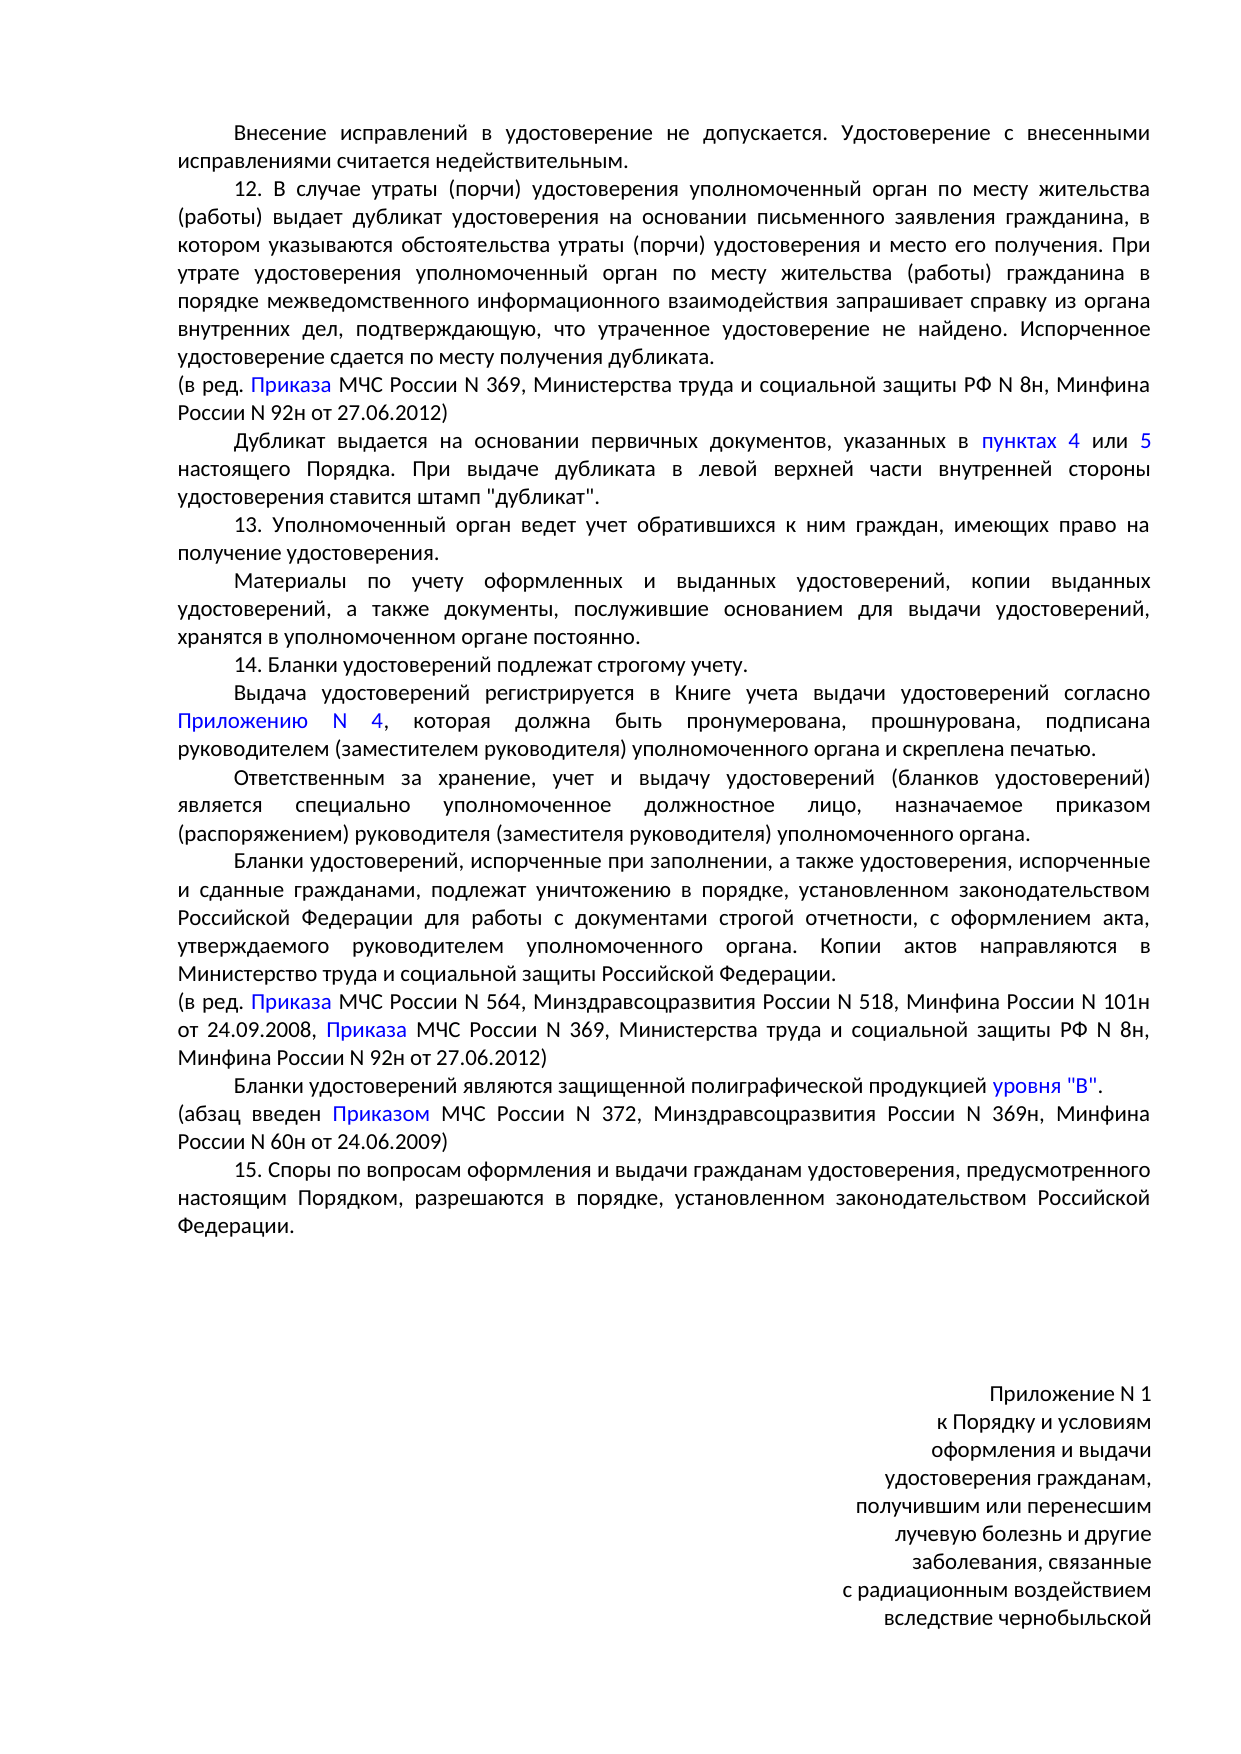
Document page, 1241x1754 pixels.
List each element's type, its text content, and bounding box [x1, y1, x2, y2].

text заболевания, связанные [177, 1547, 1152, 1575]
text Бланки удостоверений, испорченные при заполнении, а также удостоверения, испорченные и сданные гражданами, подлежат уничтожению в порядке, установленном законодательством Российской Федерации для работы с документами строгой отчетности, с оформлением акта, утверждаемого руководителем уполномоченного органа. Копии актов направляются в Министерство труда и социальной защиты Российской Федерации. [177, 847, 1152, 987]
text с радиационным воздействием [177, 1575, 1152, 1603]
text Дубликат выдается на основании первичных документов, указанных в пунктах 4 или 5 настоящего Порядка. При выдаче дубликата в левой верхней части внутренней стороны удостоверения ставится штамп "дубликат". [177, 426, 1152, 510]
text Материалы по учету оформленных и выданных удостоверений, копии выданных удостоверений, а также документы, послужившие основанием для выдачи удостоверений, хранятся в уполномоченном органе постоянно. [177, 566, 1152, 651]
text вследствие чернобыльской [177, 1603, 1152, 1631]
text (в ред. Приказа МЧС России N 369, Министерства труда и социальной защиты РФ N 8н, Минфина России N 92н от 27.06.2012) [177, 370, 1152, 426]
text 15. Споры по вопросам оформления и выдачи гражданам удостоверения, предусмотренного настоящим Порядком, разрешаются в порядке, установленном законодательством Российской Федерации. [177, 1155, 1152, 1239]
text лучевую болезнь и другие [177, 1519, 1152, 1547]
text 12. В случае утраты (порчи) удостоверения уполномоченный орган по месту жительства (работы) выдает дубликат удостоверения на основании письменного заявления гражданина, в котором указываются обстоятельства утраты (порчи) удостоверения и место его получения. При утрате удостоверения уполномоченный орган по месту жительства (работы) гражданина в порядке межведомственного информационного взаимодействия запрашивает справку из органа внутренних дел, подтверждающую, что утраченное удостоверение не найдено. Испорченное удостоверение сдается по месту получения дубликата. [177, 174, 1152, 370]
text удостоверения гражданам, [177, 1463, 1152, 1491]
text (в ред. Приказа МЧС России N 564, Минздравсоцразвития России N 518, Минфина России N 101н от 24.09.2008, Приказа МЧС России N 369, Министерства труда и социальной защиты РФ N 8н, Минфина России N 92н от 27.06.2012) [177, 987, 1152, 1071]
text Внесение исправлений в удостоверение не допускается. Удостоверение с внесенными исправлениями считается недействительным. [177, 118, 1152, 174]
text Бланки удостоверений являются защищенной полиграфической продукцией уровня "В". [177, 1071, 1152, 1099]
text 13. Уполномоченный орган ведет учет обратившихся к ним граждан, имеющих право на получение удостоверения. [177, 510, 1152, 566]
text Ответственным за хранение, учет и выдачу удостоверений (бланков удостоверений) является специально уполномоченное должностное лицо, назначаемое приказом (распоряжением) руководителя (заместителя руководителя) уполномоченного органа. [177, 763, 1152, 847]
text Выдача удостоверений регистрируется в Книге учета выдачи удостоверений согласно Приложению N 4, которая должна быть пронумерована, прошнурована, подписана руководителем (заместителем руководителя) уполномоченного органа и скреплена печатью. [177, 678, 1152, 763]
text (абзац введен Приказом МЧС России N 372, Минздравсоцразвития России N 369н, Минфина России N 60н от 24.06.2009) [177, 1099, 1152, 1155]
text получившим или перенесшим [177, 1491, 1152, 1519]
text к Порядку и условиям [177, 1407, 1152, 1435]
text Приложение N 1 [177, 1379, 1152, 1407]
text оформления и выдачи [177, 1435, 1152, 1463]
text 14. Бланки удостоверений подлежат строгому учету. [177, 651, 1152, 678]
